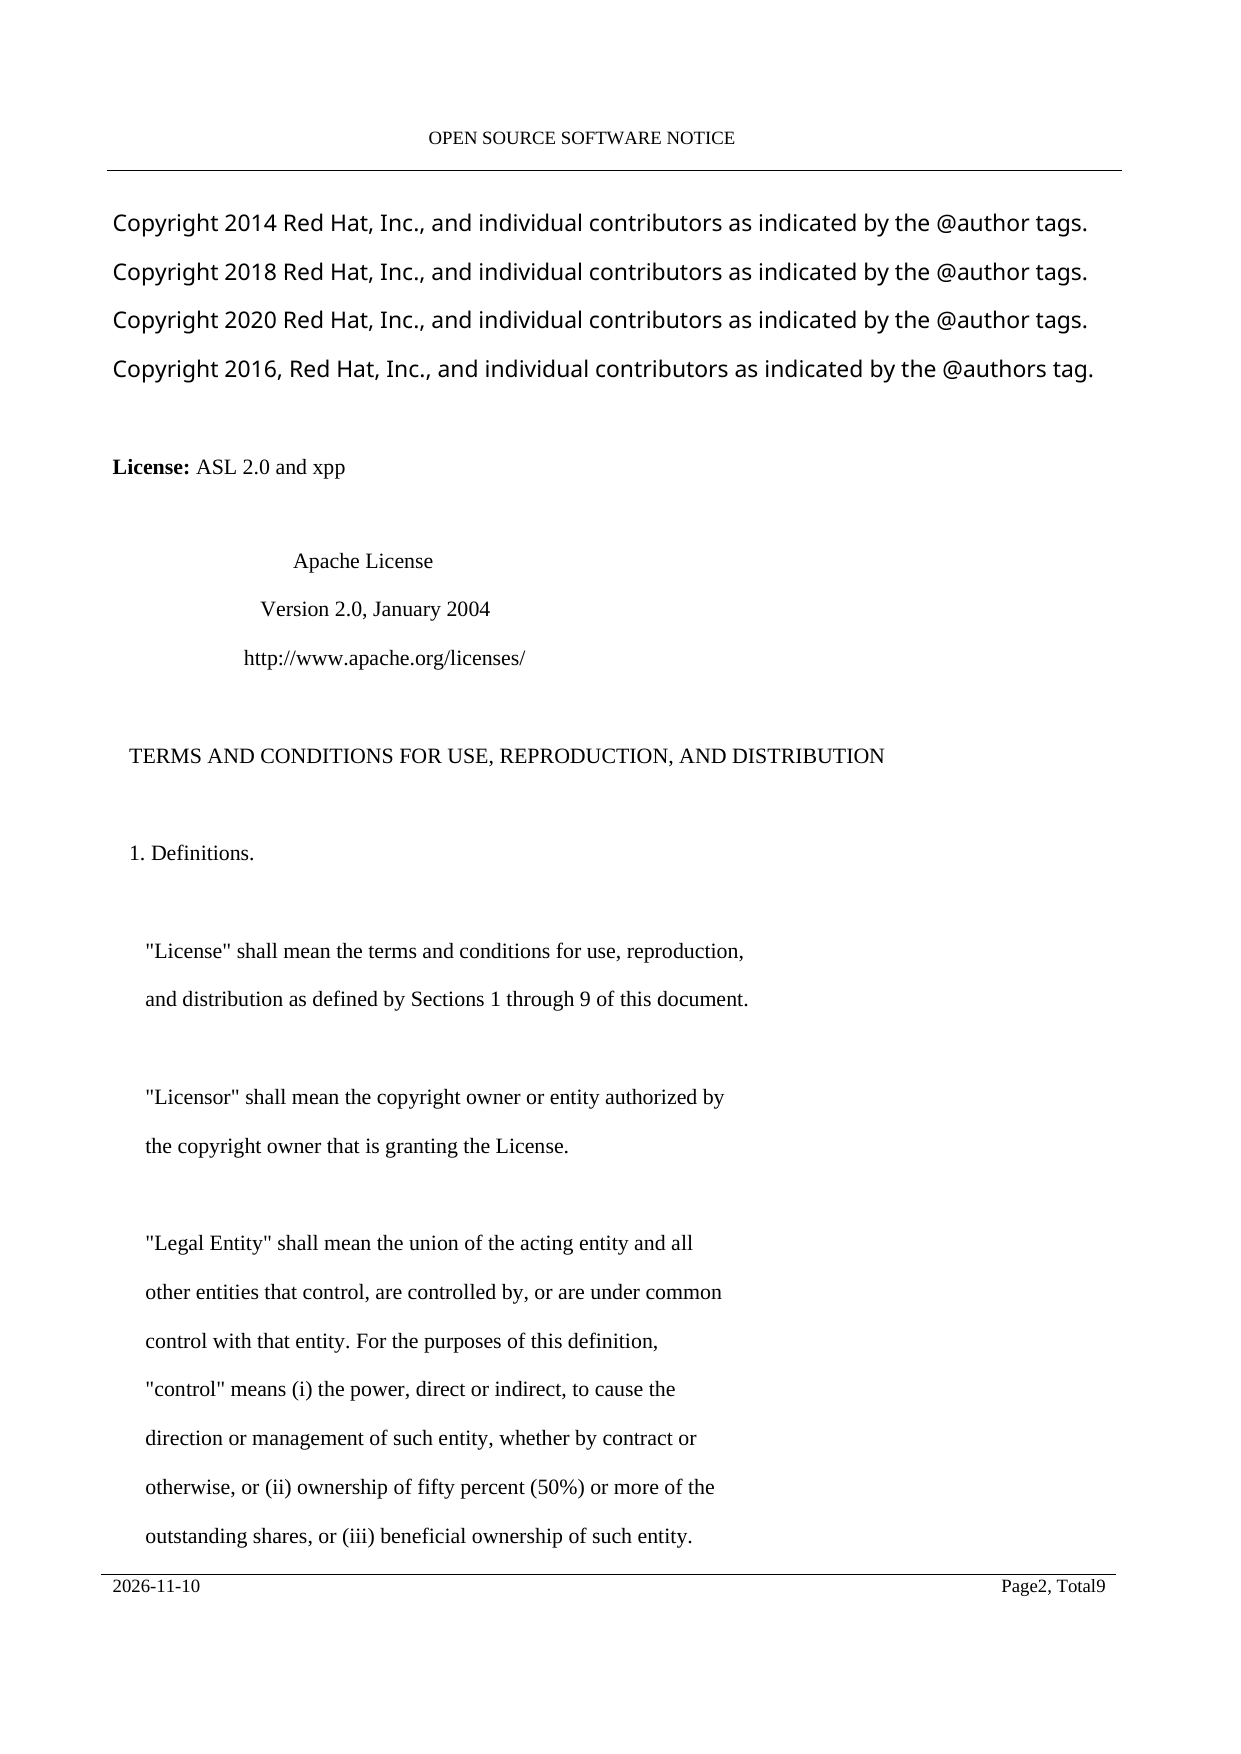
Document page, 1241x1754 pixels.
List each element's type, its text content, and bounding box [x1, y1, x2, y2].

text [112, 495, 1128, 1551]
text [112, 206, 1128, 434]
text License: ASL 2.0 and xpp [112, 450, 1128, 483]
